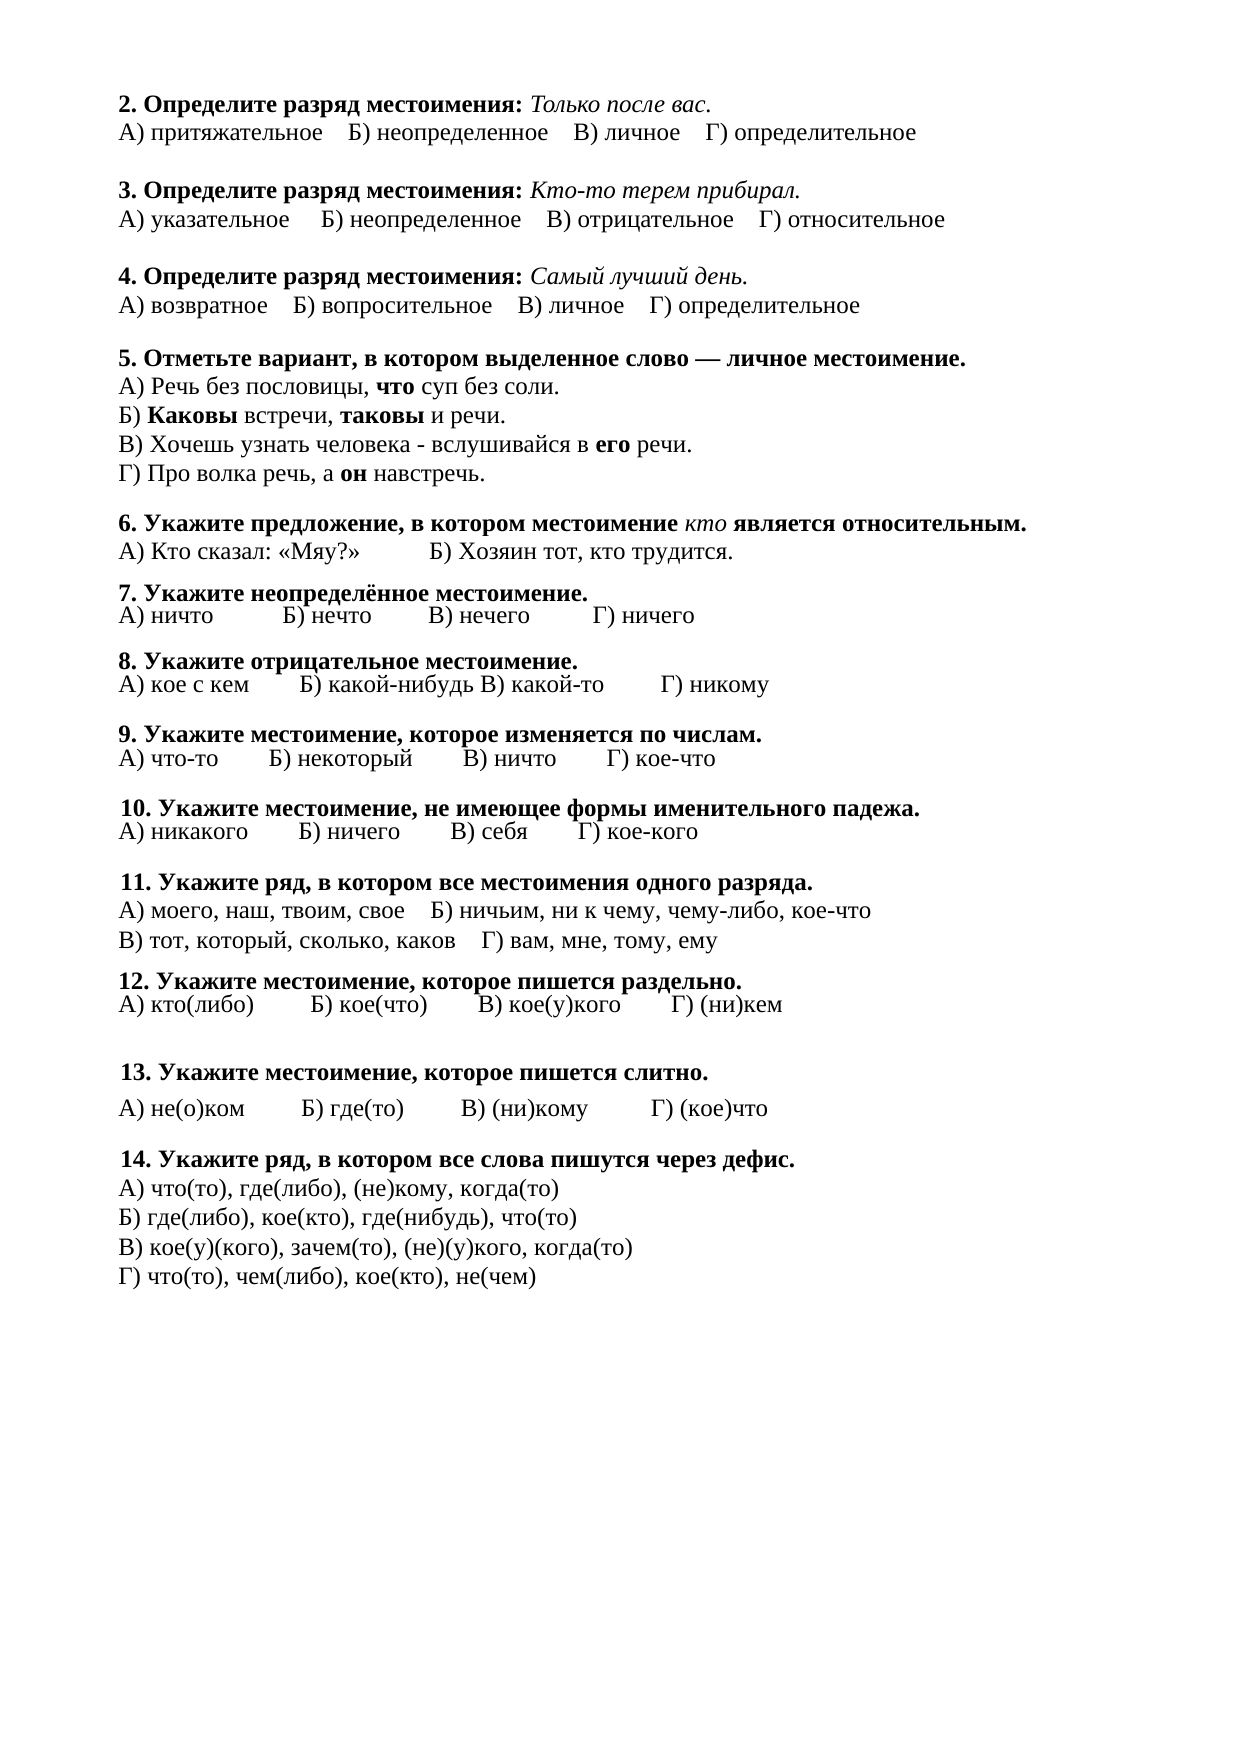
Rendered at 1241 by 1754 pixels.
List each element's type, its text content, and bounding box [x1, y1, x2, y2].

text 6. Укажите предложение, в котором местоимение кто является относительным. [118, 511, 1152, 536]
text 8. Укажите отрицательное местоимение. [118, 651, 1152, 674]
text А) кое с кем Б) какой-нибудь В) какой-то Г) никому [118, 674, 1152, 697]
text Б) Каковы встречи, таковы и речи. [118, 400, 1152, 429]
text 14. Укажите ряд, в котором все слова пишутся через дефис. [120, 1148, 1147, 1172]
text 9. Укажите местоимение, которое изменяется по числам. [118, 722, 1147, 748]
text 13. Укажите местоимение, которое пишется слитно. [120, 1052, 1152, 1088]
text В) Хочешь узнать человека - вслушивайся в его речи. [118, 429, 1152, 458]
text А) не(о)ком Б) где(то) В) (ни)кому Г) (кое)что [118, 1088, 1152, 1123]
text 12. Укажите местоимение, которое пишется раздельно. [118, 974, 1152, 994]
text В) тот, который, сколько, каков Г) вам, мне, тому, ему [118, 924, 1152, 954]
text А) притяжательное Б) неопределенное В) личное Г) определительное [118, 117, 1152, 146]
text 11. Укажите ряд, в котором все местоимения одного разряда. [120, 869, 1147, 895]
text А) что(то), где(либо), (не)кому, когда(то) [118, 1172, 1152, 1202]
text А) что-то Б) некоторый В) ничто Г) кое-что [118, 748, 1152, 771]
text А) никакого Б) ничего В) себя Г) кое-кого [118, 821, 1152, 844]
text Б) где(либо), кое(кто), где(нибудь), что(то) [118, 1202, 1152, 1231]
text Г) что(то), чем(либо), кое(кто), не(чем) [118, 1261, 1152, 1291]
text 5. Отметьте вариант, в котором выделенное слово — личное местоимение. [118, 347, 1152, 371]
text 3. Определите разряд местоимения: Кто-то терем прибирал. [118, 175, 1152, 204]
text А) указательное Б) неопределенное В) отрицательное Г) относительное [118, 204, 1152, 232]
text 10. Укажите местоимение, не имеющее формы именительного падежа. [120, 796, 1147, 821]
text 7. Укажите неопределённое местоимение. [118, 585, 1152, 605]
text Г) Про волка речь, а он навстречь. [118, 458, 1152, 486]
text А) Речь без пословицы, что суп без соли. [118, 371, 1152, 400]
text А) Кто сказал: «Мяу?» Б) Хозяин тот, кто трудится. [118, 536, 1152, 566]
text В) кое(у)(кого), зачем(то), (не)(у)кого, когда(то) [118, 1231, 1152, 1261]
text А) ничто Б) нечто В) нечего Г) ничего [118, 605, 1152, 628]
text 2. Определите разряд местоимения: Только после вас. [118, 89, 1152, 117]
text А) моего, наш, твоим, свое Б) ничьим, ни к чему, чему-либо, кое-что [118, 895, 1152, 924]
text А) кто(либо) Б) кое(что) В) кое(у)кого Г) (ни)кем [118, 994, 1152, 1017]
text 4. Определите разряд местоимения: Самый лучший день. [118, 261, 1152, 290]
text А) возвратное Б) вопросительное В) личное Г) определительное [118, 290, 1152, 319]
